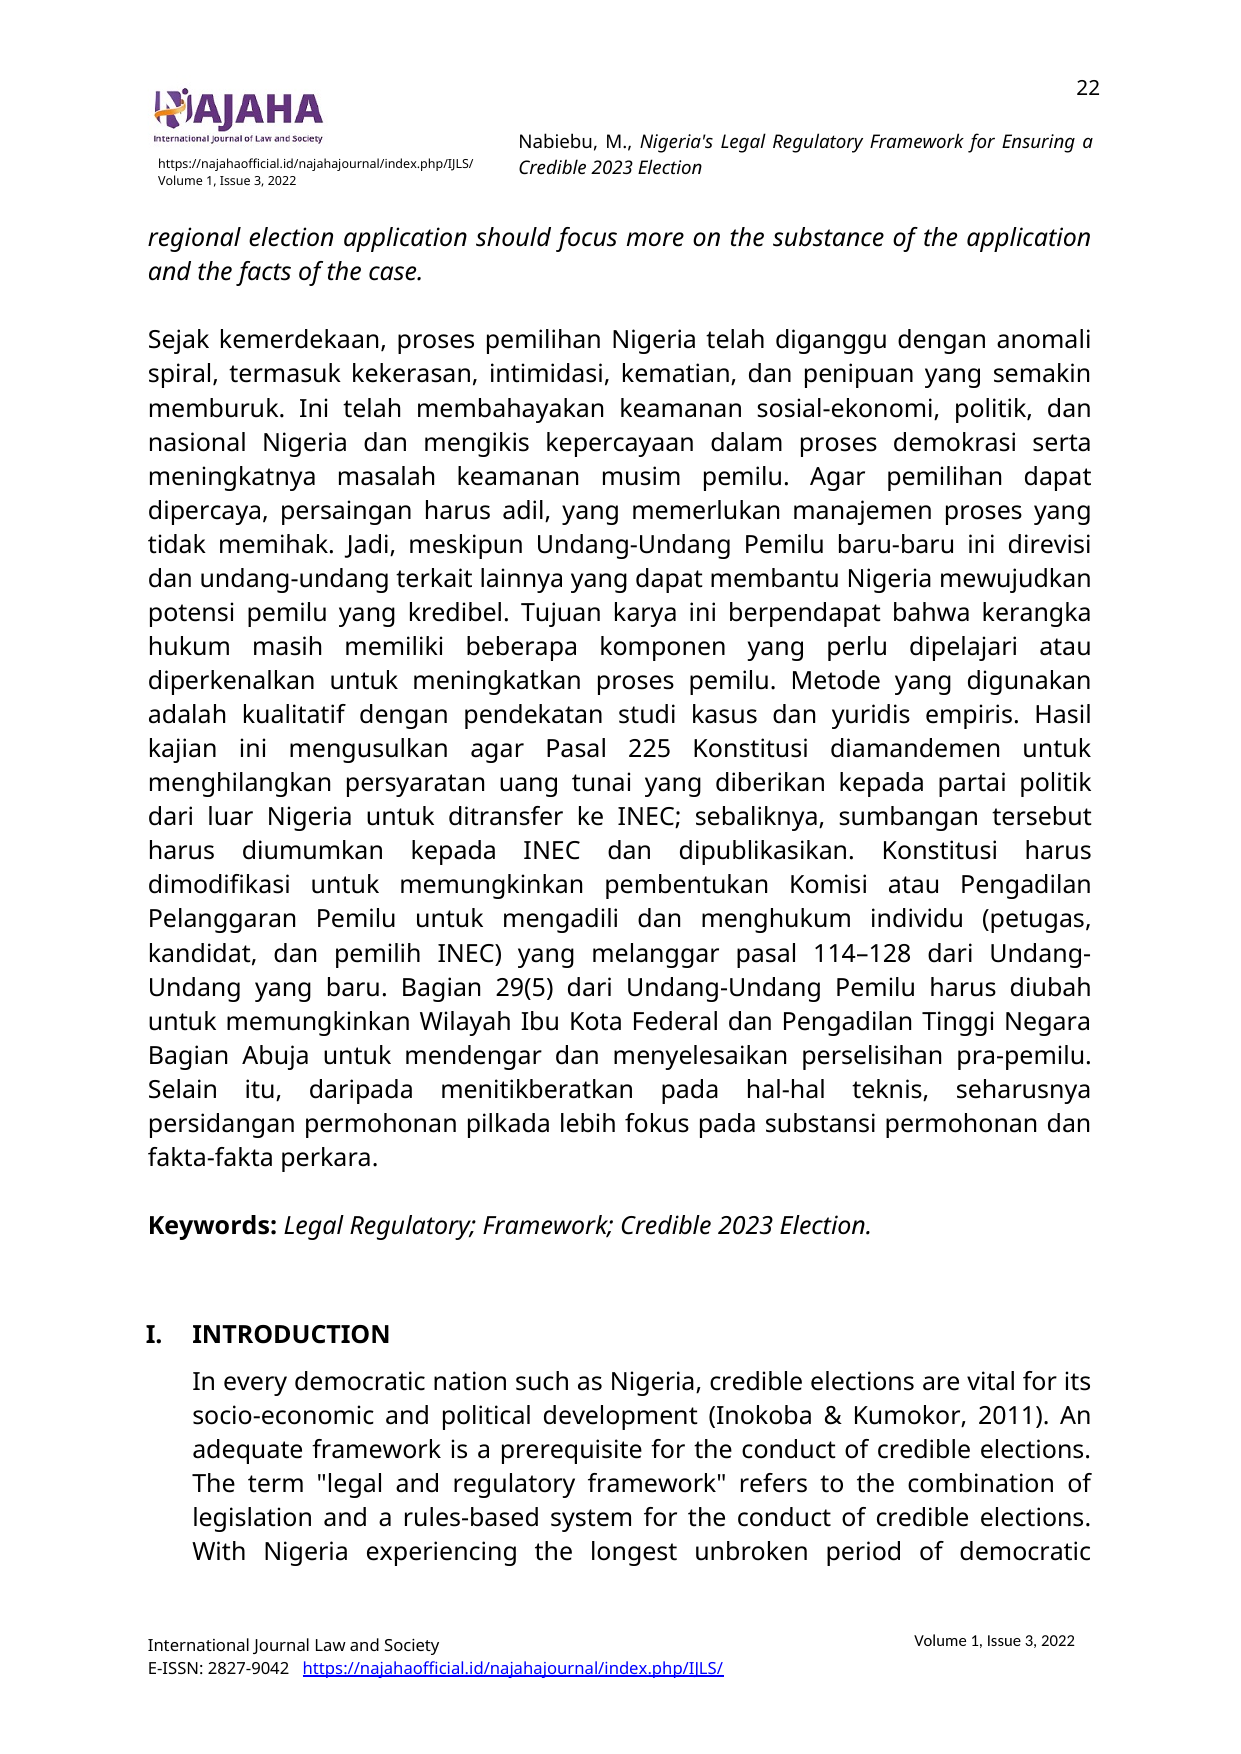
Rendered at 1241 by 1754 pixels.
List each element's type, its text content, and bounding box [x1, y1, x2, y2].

list INTRODUCTION [162, 1317, 1092, 1351]
picture [147, 75, 328, 158]
text Sejak kemerdekaan, proses pemilihan Nigeria telah diganggu dengan anomali spiral, termasuk kekerasan, intimidasi, kematian, dan penipuan yang semakin memburuk. Ini telah membahayakan keamanan sosial-ekonomi, politik, dan nasional Nigeria dan mengikis kepercayaan dalam proses demokrasi serta meningkatnya masalah keamanan musim pemilu. Agar pemilihan dapat dipercaya, persaingan harus adil, yang memerlukan manajemen proses yang tidak memihak. Jadi, meskipun Undang-Undang Pemilu baru-baru ini direvisi dan undang-undang terkait lainnya yang dapat membantu Nigeria mewujudkan potensi pemilu yang kredibel. Tujuan karya ini berpendapat bahwa kerangka hukum masih memiliki beberapa komponen yang perlu dipelajari atau diperkenalkan untuk meningkatkan proses pemilu. Metode yang digunakan adalah kualitatif dengan pendekatan studi kasus dan yuridis empiris. Hasil kajian ini mengusulkan agar Pasal 225 Konstitusi diamandemen untuk menghilangkan persyaratan uang tunai yang diberikan kepada partai politik dari luar Nigeria untuk ditransfer ke INEC; sebaliknya, sumbangan tersebut harus diumumkan kepada INEC dan dipublikasikan. Konstitusi harus dimodifikasi untuk memungkinkan pembentukan Komisi atau Pengadilan Pelanggaran Pemilu untuk mengadili dan menghukum individu (petugas, kandidat, dan pemilih INEC) yang melanggar pasal 114–128 dari Undang-Undang yang baru. Bagian 29(5) dari Undang-Undang Pemilu harus diubah untuk memungkinkan Wilayah Ibu Kota Federal dan Pengadilan Tinggi Negara Bagian Abuja untuk mendengar dan menyelesaikan perselisihan pra-pemilu. Selain itu, daripada menitikberatkan pada hal-hal teknis, seharusnya persidangan permohonan pilkada lebih fokus pada substansi permohonan dan fakta-fakta perkara. [148, 322, 1093, 1174]
text Keywords: Legal Regulatory; Framework; Credible 2023 Election. [148, 1208, 1016, 1242]
